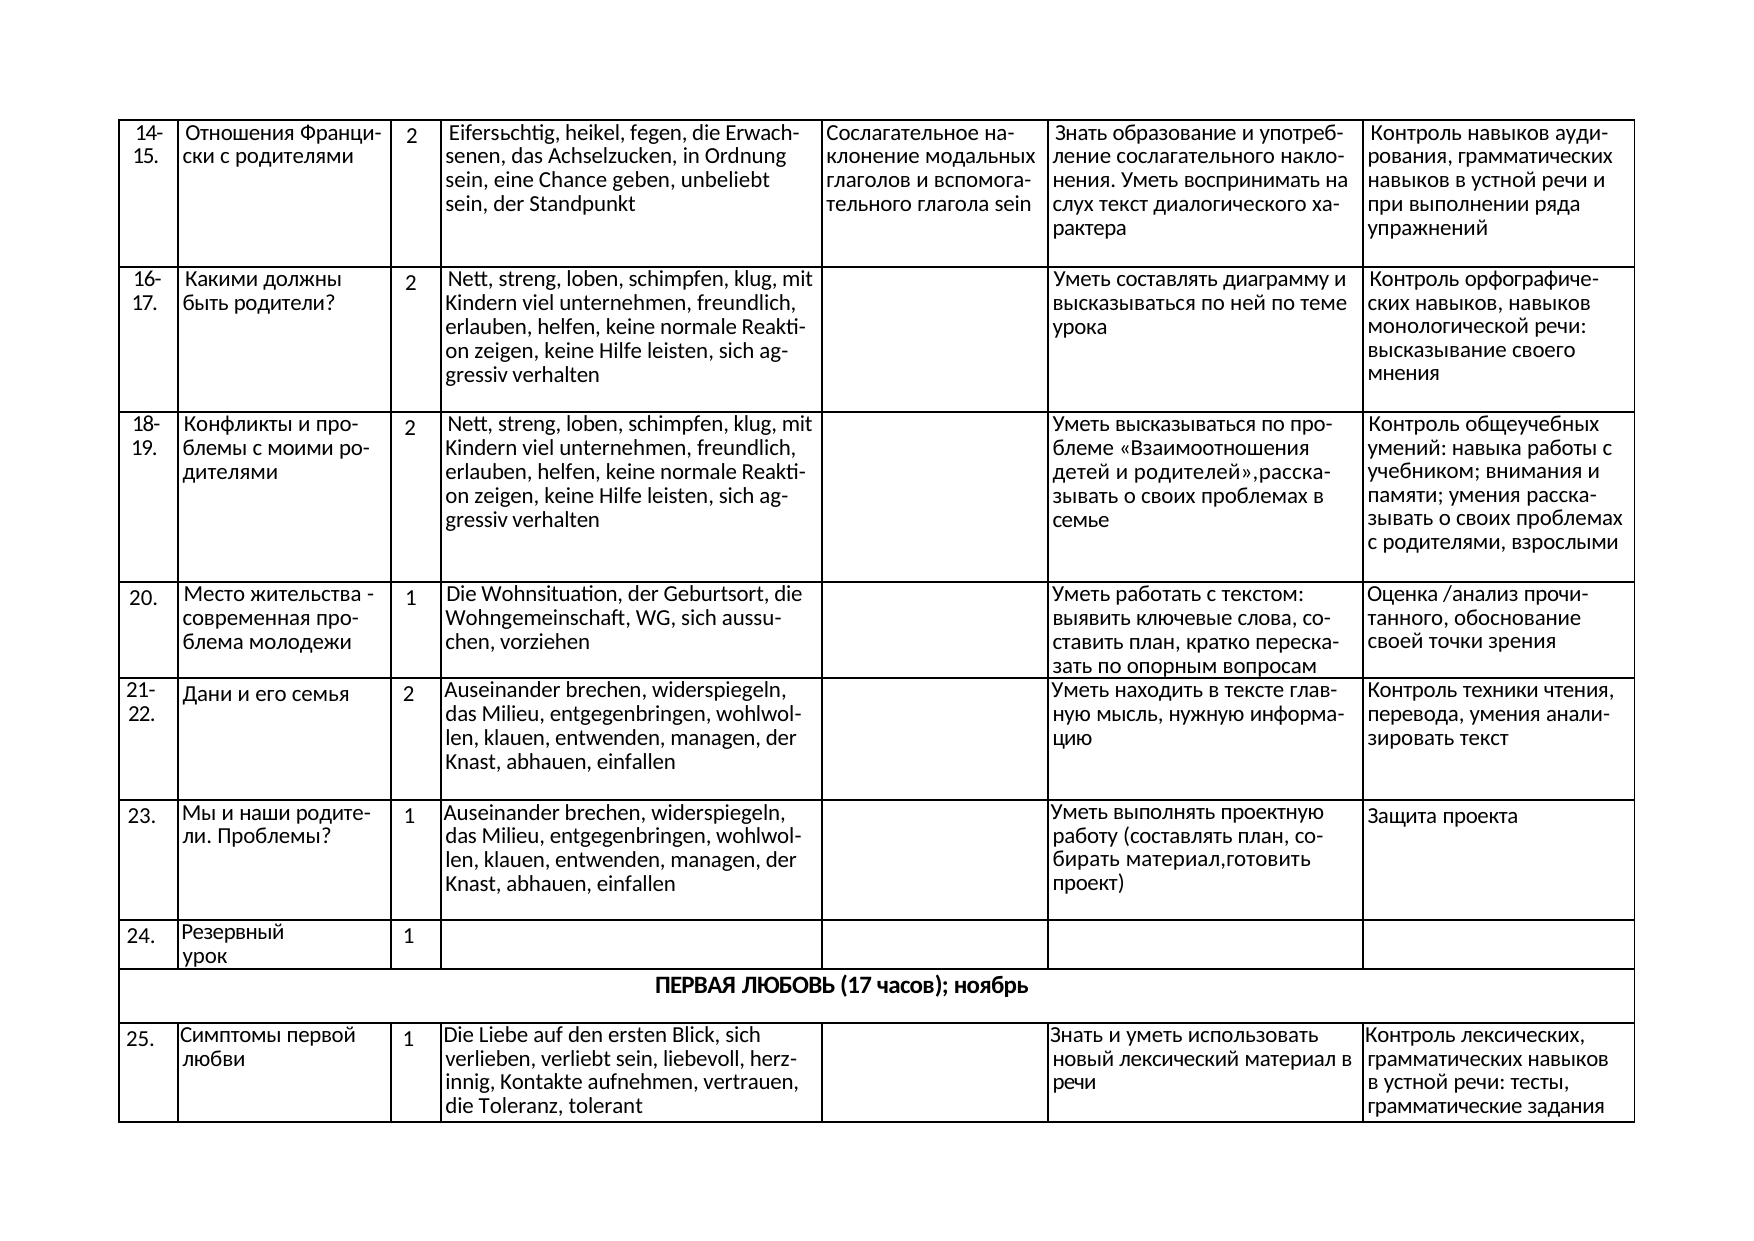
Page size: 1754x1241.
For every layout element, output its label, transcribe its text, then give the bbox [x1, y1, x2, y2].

table_cell [823, 679, 1047, 799]
table_cell Auseinander brechen, widerspiegeln, das Milieu, entgegenbringen, wohlwollen, klauen, entwenden, managen, der Knast, abhauen, einfallen [442, 679, 821, 799]
table_cell Nett, streng, loben, schimpfen, klug, mit Kindern viel unternehmen, freundlich, erlauben, helfen, keine normale Reaktion zeigen, keine Hilfe leisten, sich aggressiv verhalten [442, 413, 821, 581]
table_cell [823, 801, 1047, 919]
table_cell Уметь находить в тексте главную мысль, нужную информацию [1049, 679, 1362, 799]
table_cell Симптомы первой любви [179, 1024, 390, 1121]
table_header 14-15. [120, 121, 177, 266]
table_cell ПЕРВАЯ ЛЮБОВЬ (17 часов); ноябрь [120, 970, 1634, 1022]
table_cell Уметь составлять диаграмму и высказываться по ней по теме урока [1049, 268, 1362, 411]
table_header Eifersьchtig, heikel, fegen, die Erwachsenen, das Achselzucken, in Ordnung sein, eine Chance geben, unbeliebt sein, der Standpunkt [442, 121, 821, 266]
table_cell 1 [392, 921, 440, 968]
table_cell Знать и уметь использовать новый лексический материал в речи [1049, 1024, 1362, 1121]
table_cell Die Wohnsituation, der Geburtsort, die Wohngemeinschaft, WG, sich aussuchen, vorziehen [442, 583, 821, 677]
table_header Знать образование и употребление сослагательного наклонения. Уметь воспринимать на слух текст диалогического характера [1049, 121, 1362, 266]
table_cell 18-19. [120, 413, 177, 581]
table_cell [1364, 921, 1634, 968]
table_cell 2 [392, 679, 440, 799]
table_cell [1049, 921, 1362, 968]
table_cell 20. [120, 583, 177, 677]
table_cell 2 [392, 413, 440, 581]
table_cell [823, 921, 1047, 968]
table_header Сослагательное наклонение модальных глаголов и вспомогательного глагола sein [823, 121, 1047, 266]
table_cell 1 [392, 1024, 440, 1121]
table_cell Уметь работать с текстом: выявить ключевые слова, составить план, кратко пересказать по опорным вопросам [1049, 583, 1362, 677]
table_cell 24. [120, 921, 177, 968]
table_cell Уметь выполнять проектную работу (составлять план, собирать материал,готовить проект) [1049, 801, 1362, 919]
table_cell 1 [392, 801, 440, 919]
table_cell Контроль техники чтения, перевода, умения анализировать текст [1364, 679, 1634, 799]
table_cell 23. [120, 801, 177, 919]
table_cell Защита проекта [1364, 801, 1634, 919]
table_cell Контроль общеучебных умений: навыка работы с учебником; внимания и памяти; умения рассказывать о своих проблемах с родителями, взрослыми [1364, 413, 1634, 581]
table_cell [823, 413, 1047, 581]
table_cell 1 [392, 583, 440, 677]
table_cell [823, 1024, 1047, 1121]
table_cell Какими должны быть родители? [179, 268, 390, 411]
table_cell Оценка /анализ прочитанного, обоснование своей точки зрения [1364, 583, 1634, 677]
table_cell [823, 268, 1047, 411]
table_cell Конфликты и проблемы с моими родителями [179, 413, 390, 581]
table_cell Nett, streng, loben, schimpfen, klug, mit Kindern viel unternehmen, freundlich, erlauben, helfen, keine normale Reaktion zeigen, keine Hilfe leisten, sich aggressiv verhalten [442, 268, 821, 411]
table_header 2 [392, 121, 440, 266]
table_header Контроль навыков аудирования, грамматических навыков в устной речи и при выполнении ряда упражнений [1364, 121, 1634, 266]
table_header Отношения Франциски с родителями [179, 121, 390, 266]
table_cell 2 [392, 268, 440, 411]
table_cell Место жительства -современная проблема молодежи [179, 583, 390, 677]
table_cell Дани и его семья [179, 679, 390, 799]
table_cell 25. [120, 1024, 177, 1121]
table_cell Die Liebe auf den ersten Blick, sich verlieben, verliebt sein, liebevoll, herzinnig, Kontakte aufnehmen, vertrauen, die Toleranz, tolerant [442, 1024, 821, 1121]
table_cell Мы и наши родители. Проблемы? [179, 801, 390, 919]
table_cell Контроль орфографических навыков, навыков монологической речи: высказывание своего мнения [1364, 268, 1634, 411]
table_cell Auseinander brechen, widerspiegeln, das Milieu, entgegenbringen, wohlwollen, klauen, entwenden, managen, der Knast, abhauen, einfallen [442, 801, 821, 919]
table_cell [442, 921, 821, 968]
table_cell Контроль лексических, грамматических навыков в устной речи: тесты, грамматические задания [1364, 1024, 1634, 1121]
table_cell Уметь высказываться по проблеме «Взаимоотношения детей и родителей»,рассказывать о своих проблемах в семье [1049, 413, 1362, 581]
table_cell [823, 583, 1047, 677]
table_cell Резервный урок [179, 921, 390, 968]
table_cell 21-22. [120, 679, 177, 799]
table_cell 16-17. [120, 268, 177, 411]
